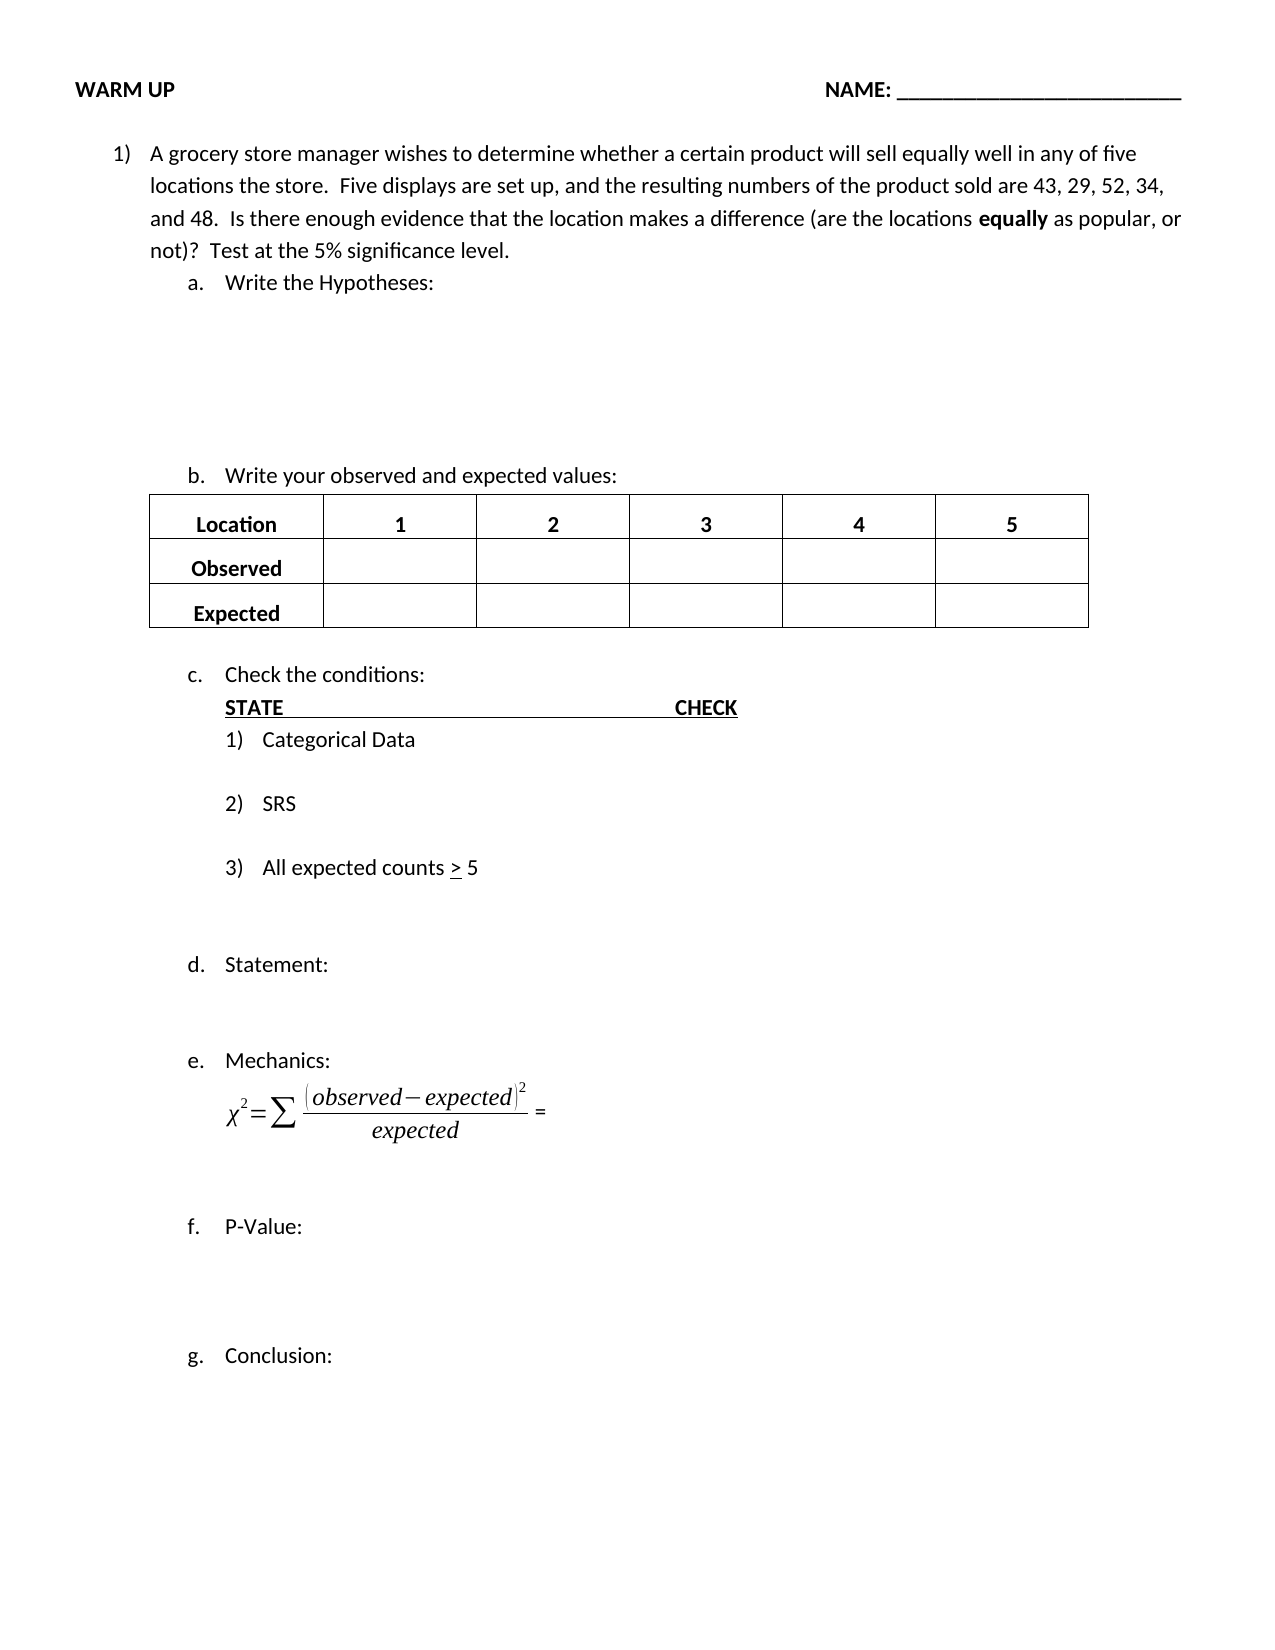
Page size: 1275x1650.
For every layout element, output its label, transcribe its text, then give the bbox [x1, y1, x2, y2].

table_cell [936, 584, 1088, 627]
text WARM UP NAME: _________________________ [75, 75, 1200, 103]
table_header 5 [936, 495, 1088, 538]
list Write the Hypotheses: [187, 268, 1200, 296]
table_cell [936, 539, 1088, 583]
table_cell [630, 539, 782, 583]
table_cell [477, 539, 629, 583]
list All expected counts > 5 [225, 853, 1200, 882]
table_cell Observed [150, 539, 323, 583]
list = [225, 1079, 1200, 1144]
list SRS [225, 789, 1200, 817]
table_cell Expected [150, 584, 323, 627]
table_header 4 [783, 495, 935, 538]
list STATE CHECK [225, 693, 1200, 721]
table_header 2 [477, 495, 629, 538]
list Mechanics: [187, 1047, 1200, 1075]
table_cell [324, 539, 476, 583]
table_header Location [150, 495, 323, 538]
list Statement: [187, 950, 1200, 978]
table_cell [783, 539, 935, 583]
list P-Value: [187, 1212, 1200, 1240]
list A grocery store manager wishes to determine whether a certain product will sell equally well in any of five locations the store. Five displays are set up, and the resulting numbers of the product sold are 43, 29, 52, 34, and 48. Is there enough evidence that the location makes a difference (are the locations equally as popular, or not)? Test at the 5% significance level. [112, 139, 1200, 264]
list Write your observed and expected values: [187, 461, 1200, 489]
table_cell [477, 584, 629, 627]
list Categorical Data [225, 725, 1200, 753]
table_header 3 [630, 495, 782, 538]
table_cell [630, 584, 782, 627]
table_header 1 [324, 495, 476, 538]
table_cell [783, 584, 935, 627]
table_cell [324, 584, 476, 627]
list Conclusion: [187, 1341, 1200, 1369]
list Check the conditions: [187, 660, 1200, 688]
